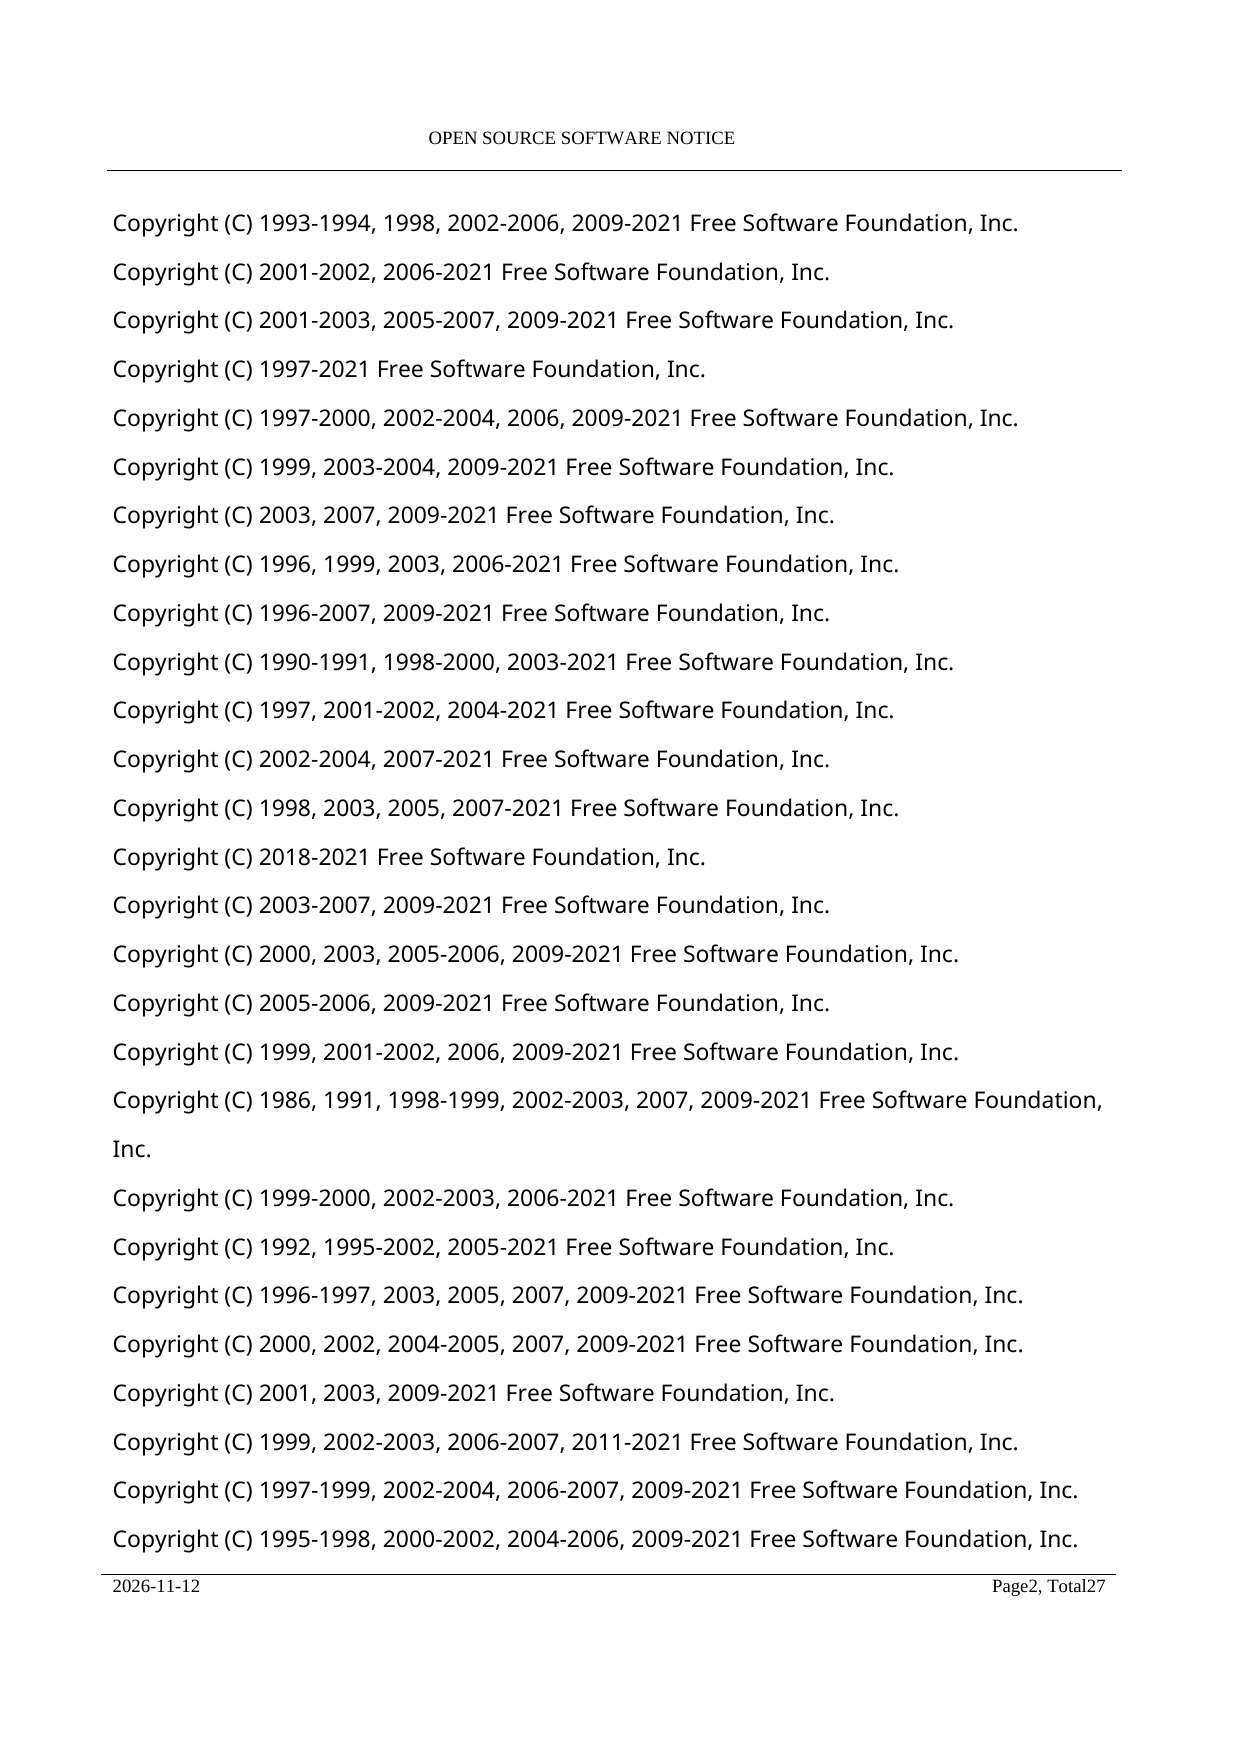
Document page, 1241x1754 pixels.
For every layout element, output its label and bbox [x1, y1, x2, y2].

text [112, 206, 1128, 1555]
